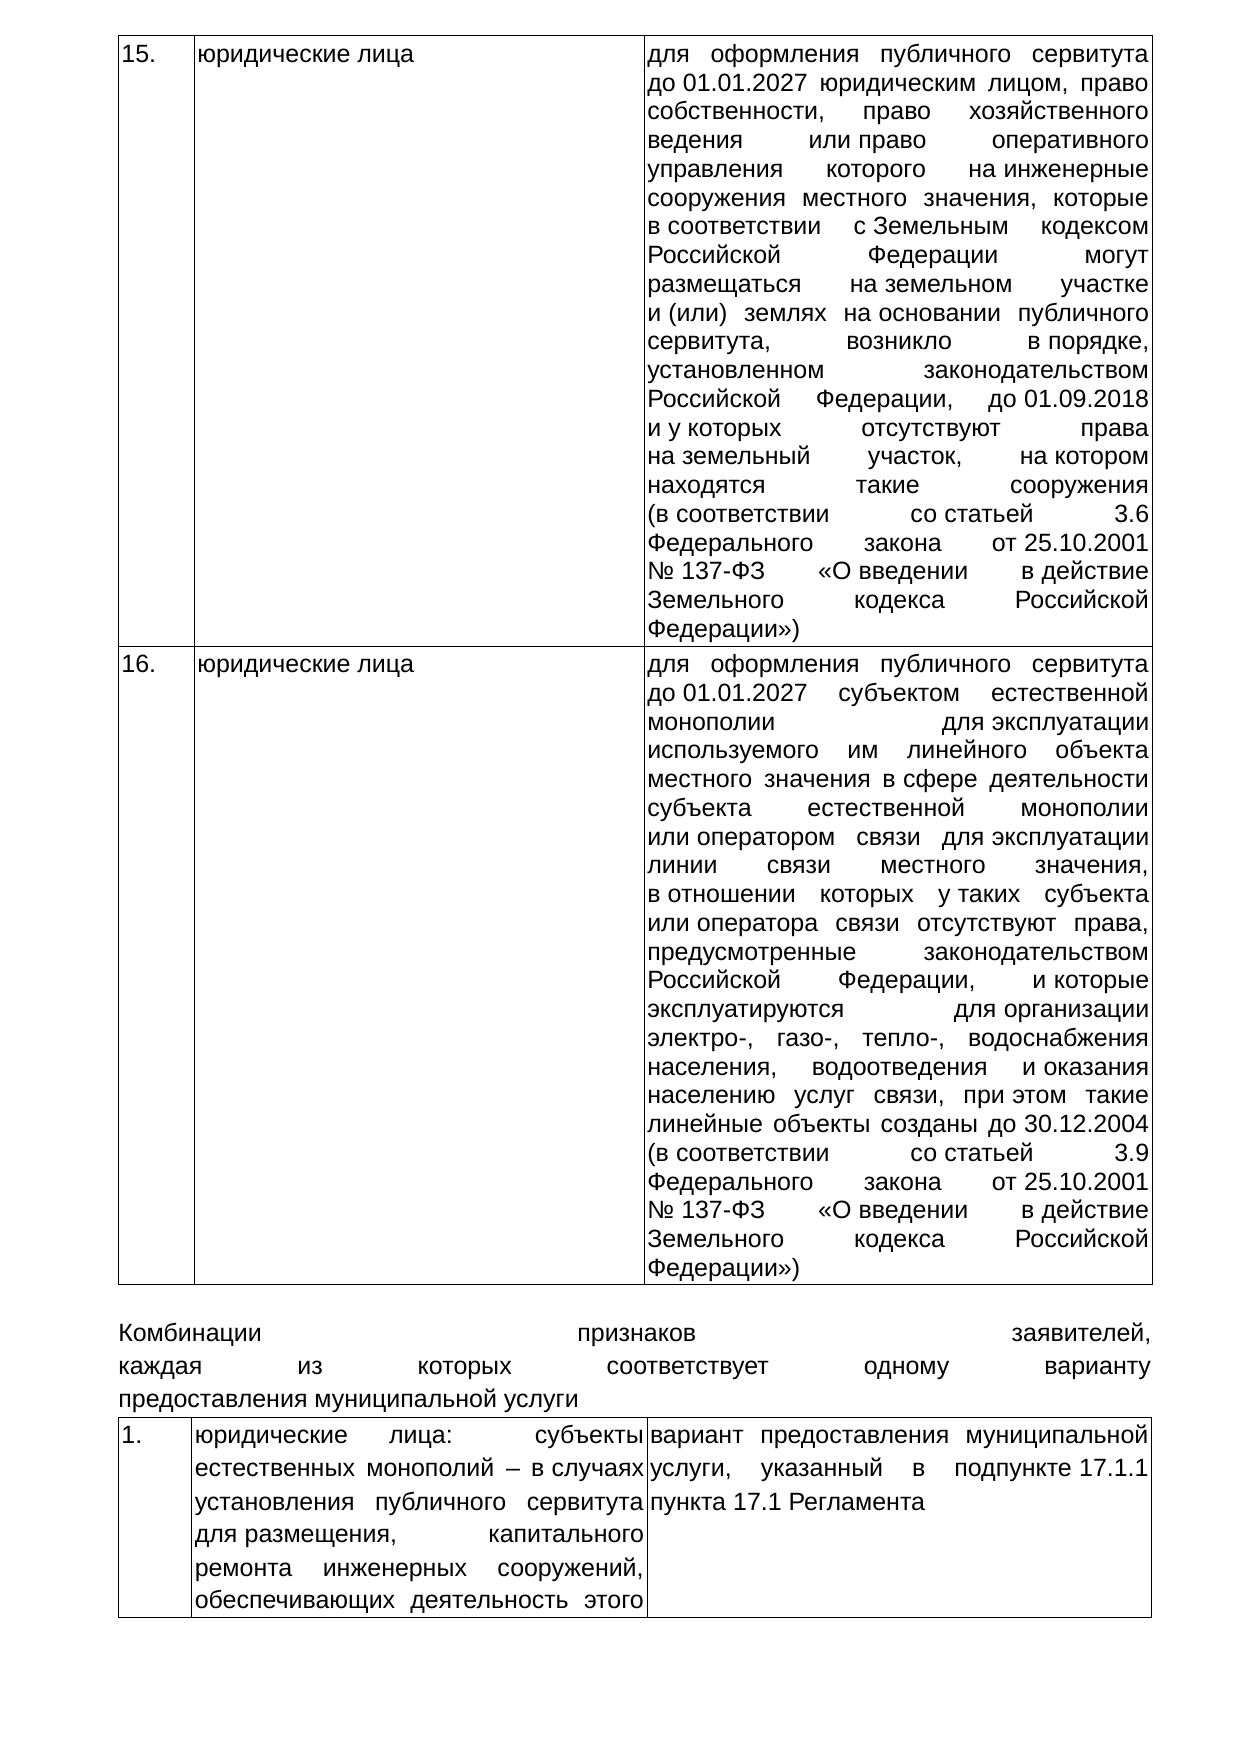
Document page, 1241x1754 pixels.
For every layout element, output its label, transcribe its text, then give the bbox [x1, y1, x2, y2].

table_cell для оформления публичного сервитута до 01.01.2027 юридическим лицом, право собственности, право хозяйственного ведения или право оперативного управления которого на инженерные сооружения местного значения, которые в соответствии с Земельным кодексом Российской Федерации могут размещаться на земельном участке и (или) землях на основании публичного сервитута, возникло в порядке, установленном законодательством Российской Федерации, до 01.09.2018 и у которых отсутствуют права на земельный участок, на котором находятся такие сооружения (в соответствии со статьей 3.6 Федерального закона от 25.10.2001 № 137⁠-⁠ФЗ «О введении в действие Земельного кодекса Российской Федерации») [645, 36, 1152, 646]
table_cell 16. [119, 647, 194, 1284]
text Комбинации признаков заявителей, каждая из которых соответствует одному варианту предоставления муниципальной услуги [118, 1318, 1152, 1413]
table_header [648, 1418, 1151, 1617]
table_cell 15. [119, 36, 194, 646]
table_cell для оформления публичного сервитута до 01.01.2027 субъектом естественной монополии для эксплуатации используемого им линейного объекта местного значения в сфере деятельности субъекта естественной монополии или оператором связи для эксплуатации линии связи местного значения, в отношении которых у таких субъекта или оператора связи отсутствуют права, предусмотренные законодательством Российской Федерации, и которые эксплуатируются для организации электро⁠-⁠, газо⁠-⁠, тепло⁠-⁠, водоснабжения населения, водоотведения и оказания населению услуг связи, при этом такие линейные объекты созданы до 30.12.2004 (в соответствии со статьей 3.9 Федерального закона от 25.10.2001 № 137⁠-⁠ФЗ «О введении в действие Земельного кодекса Российской Федерации») [645, 647, 1152, 1284]
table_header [192, 1418, 647, 1617]
table_cell юридические лица [195, 647, 644, 1284]
table_cell юридические лица [195, 36, 644, 646]
table_header 1. [119, 1418, 191, 1617]
